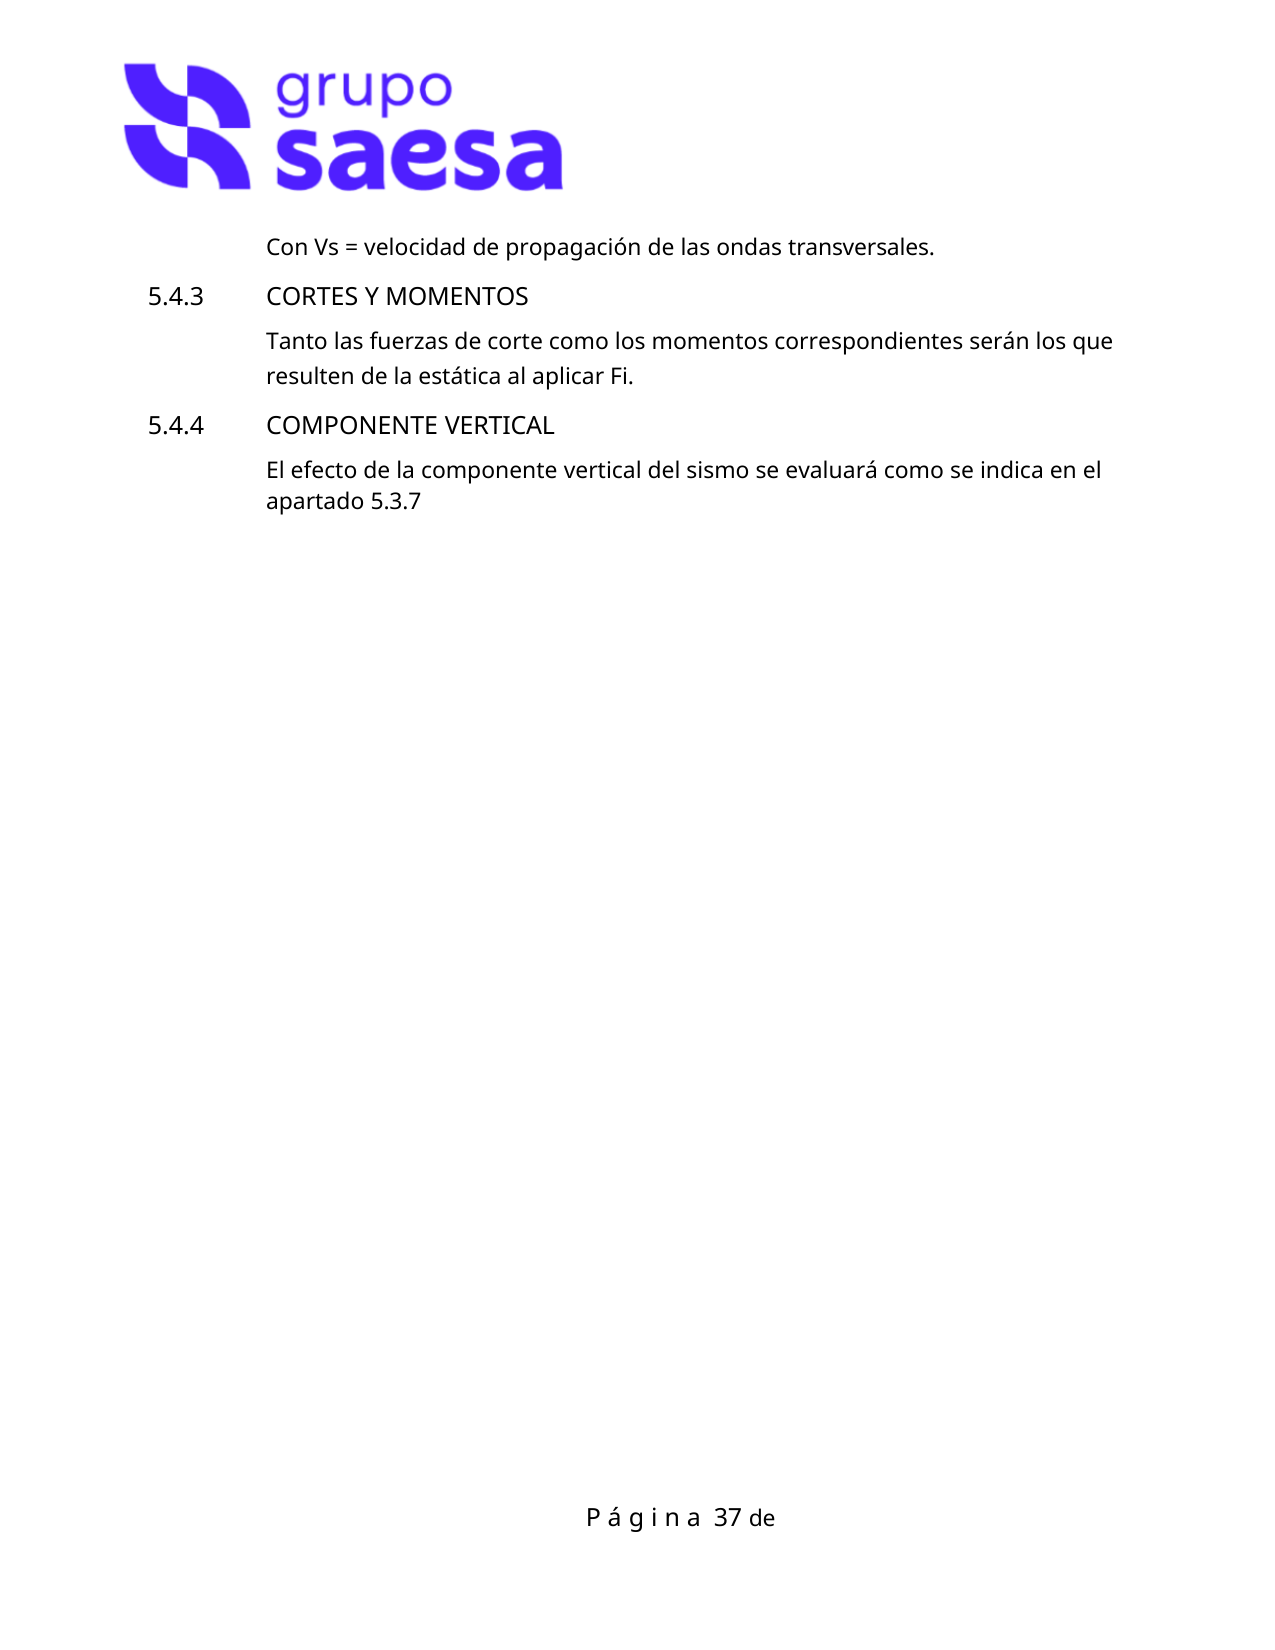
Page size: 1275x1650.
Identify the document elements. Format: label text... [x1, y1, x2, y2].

text Con Vs = velocidad de propagación de las ondas transversales. [266, 231, 1200, 262]
text Tanto las fuerzas de corte como los momentos correspondientes serán los que resulten de la estática al aplicar Fi. [266, 325, 1127, 391]
picture [112, 54, 569, 195]
subtitle CORTES Y MOMENTOS [148, 278, 1200, 312]
subtitle COMPONENTE VERTICAL [148, 407, 1200, 442]
text El efecto de la componente vertical del sismo se evaluará como se indica en el apartado 5.3.7 [266, 454, 1200, 517]
